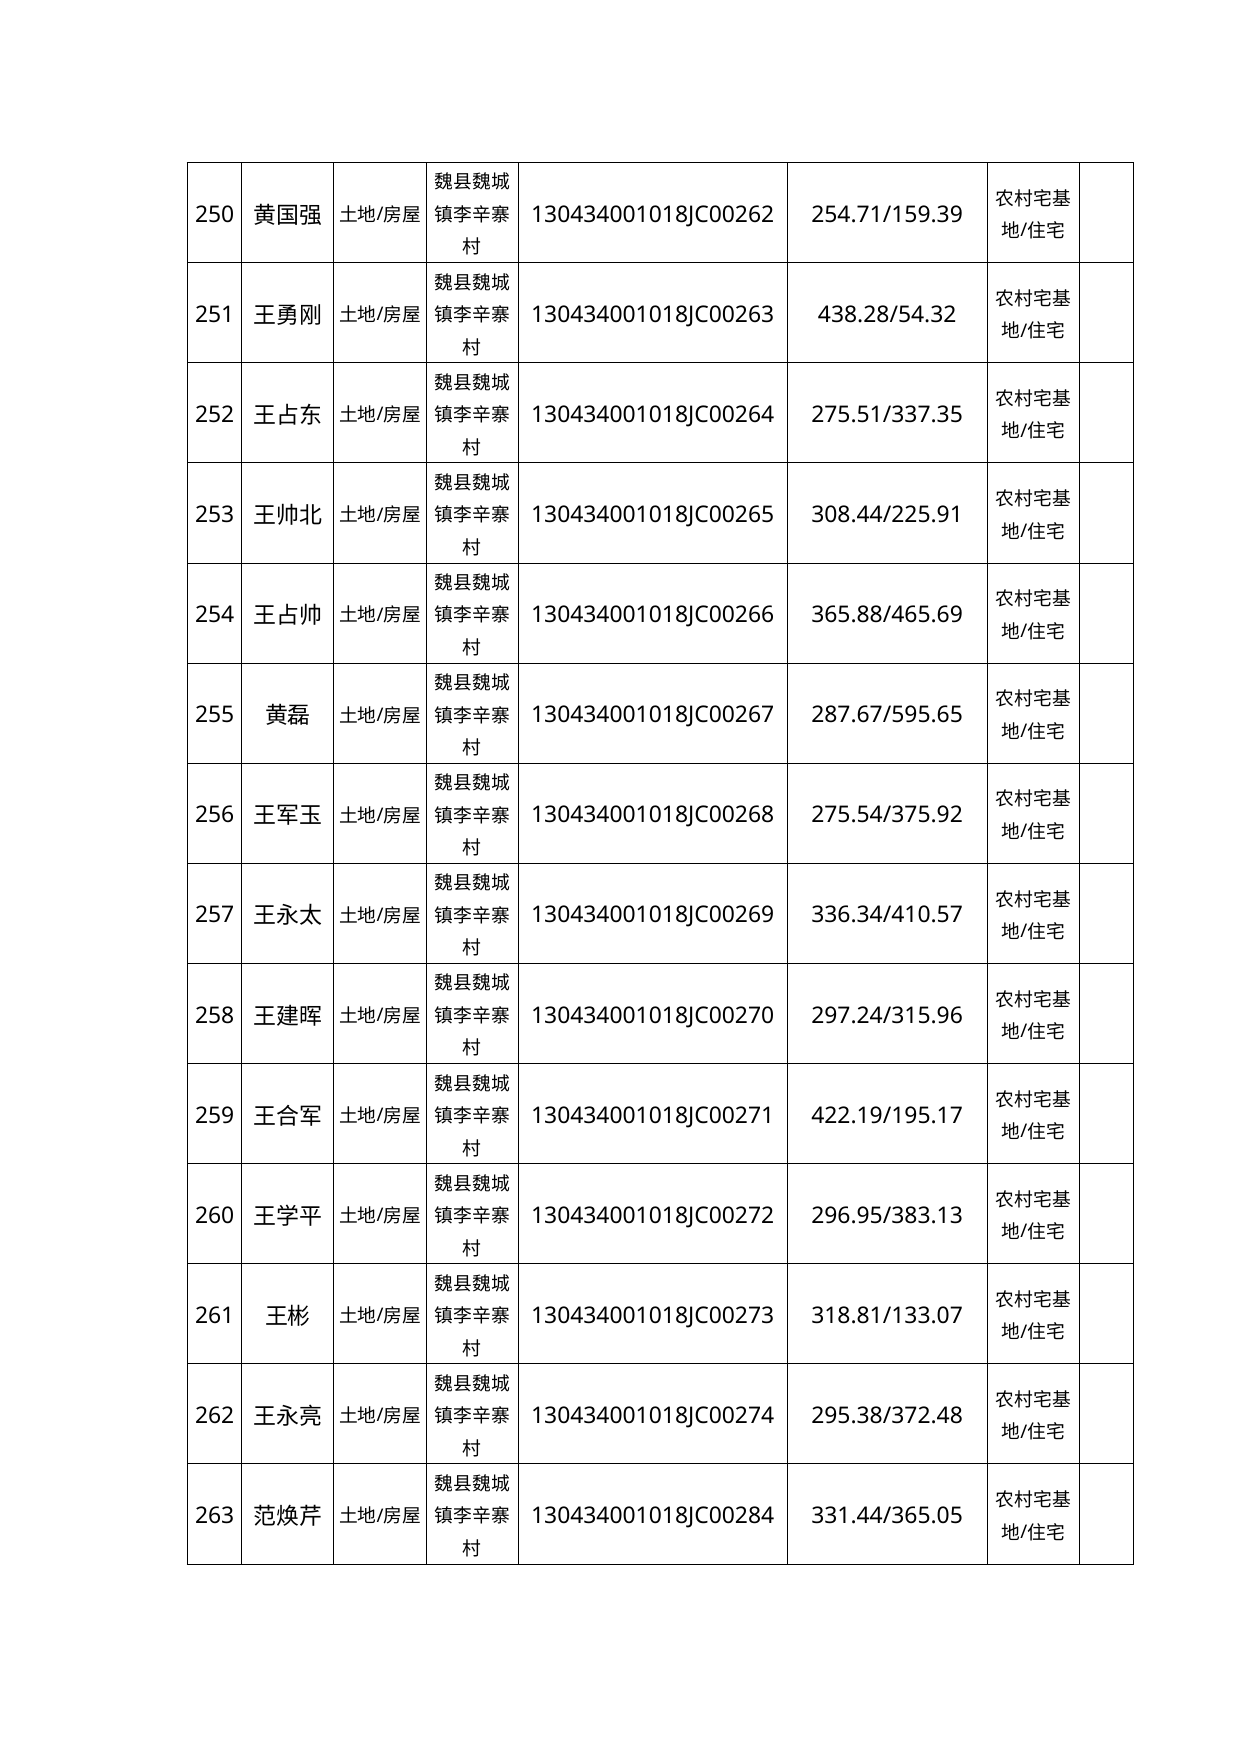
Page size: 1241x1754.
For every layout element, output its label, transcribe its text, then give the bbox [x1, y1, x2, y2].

table_cell 262 [188, 1364, 241, 1463]
table_cell 土地/房屋 [334, 263, 426, 362]
table_cell 土地/房屋 [334, 964, 426, 1063]
table_cell 130434001018JC00284 [519, 1464, 787, 1563]
table_cell [1080, 864, 1133, 963]
table_cell 130434001018JC00270 [519, 964, 787, 1063]
table_cell 130434001018JC00264 [519, 363, 787, 462]
table_cell 王占东 [242, 363, 333, 462]
table_cell 魏县魏城镇李辛寨村 [427, 1064, 518, 1163]
table_cell 275.54/375.92 [788, 764, 987, 863]
table_cell 魏县魏城镇李辛寨村 [427, 163, 518, 262]
table_cell 农村宅基地/住宅 [988, 463, 1079, 562]
table_cell 295.38/372.48 [788, 1364, 987, 1463]
table_cell 130434001018JC00273 [519, 1264, 787, 1363]
table_cell 农村宅基地/住宅 [988, 363, 1079, 462]
table_cell 农村宅基地/住宅 [988, 864, 1079, 963]
table_cell [1080, 964, 1133, 1063]
table_cell 261 [188, 1264, 241, 1363]
table_cell 287.67/595.65 [788, 664, 987, 763]
table_cell 252 [188, 363, 241, 462]
table_cell 王军玉 [242, 764, 333, 863]
table_cell 365.88/465.69 [788, 564, 987, 662]
table_cell 259 [188, 1064, 241, 1163]
table_cell 土地/房屋 [334, 163, 426, 262]
table_cell 魏县魏城镇李辛寨村 [427, 263, 518, 362]
table_cell 130434001018JC00267 [519, 664, 787, 763]
table_cell 王彬 [242, 1264, 333, 1363]
table_cell 130434001018JC00265 [519, 463, 787, 562]
table_cell 257 [188, 864, 241, 963]
table_cell 魏县魏城镇李辛寨村 [427, 1264, 518, 1363]
table_cell 336.34/410.57 [788, 864, 987, 963]
table_cell 土地/房屋 [334, 1164, 426, 1263]
table_cell 130434001018JC00271 [519, 1064, 787, 1163]
table_cell 土地/房屋 [334, 1364, 426, 1463]
table_cell 250 [188, 163, 241, 262]
table_cell [1080, 764, 1133, 863]
table_cell 黄磊 [242, 664, 333, 763]
table_cell 土地/房屋 [334, 1264, 426, 1363]
table_cell 王帅北 [242, 463, 333, 562]
table_cell 农村宅基地/住宅 [988, 263, 1079, 362]
table_cell 魏县魏城镇李辛寨村 [427, 1364, 518, 1463]
table_cell 256 [188, 764, 241, 863]
table_cell 魏县魏城镇李辛寨村 [427, 1164, 518, 1263]
table_cell 王建晖 [242, 964, 333, 1063]
table_cell 黄国强 [242, 163, 333, 262]
table_cell 263 [188, 1464, 241, 1563]
table_cell 魏县魏城镇李辛寨村 [427, 664, 518, 763]
table_cell 土地/房屋 [334, 764, 426, 863]
table_cell 农村宅基地/住宅 [988, 1364, 1079, 1463]
table_cell [1080, 1164, 1133, 1263]
table_cell 130434001018JC00262 [519, 163, 787, 262]
table_cell 土地/房屋 [334, 864, 426, 963]
table_cell 255 [188, 664, 241, 763]
table_cell 农村宅基地/住宅 [988, 163, 1079, 262]
table_cell 农村宅基地/住宅 [988, 1064, 1079, 1163]
table_cell 农村宅基地/住宅 [988, 1164, 1079, 1263]
table_cell [1080, 1364, 1133, 1463]
table_cell 130434001018JC00274 [519, 1364, 787, 1463]
table_cell 130434001018JC00269 [519, 864, 787, 963]
table_cell 王占帅 [242, 564, 333, 662]
table_cell 农村宅基地/住宅 [988, 664, 1079, 763]
table_cell 土地/房屋 [334, 1464, 426, 1563]
table_cell 土地/房屋 [334, 1064, 426, 1163]
table_cell 422.19/195.17 [788, 1064, 987, 1163]
table_cell 土地/房屋 [334, 664, 426, 763]
table_cell [1080, 463, 1133, 562]
table_cell 331.44/365.05 [788, 1464, 987, 1563]
table_cell 王永亮 [242, 1364, 333, 1463]
table_cell 农村宅基地/住宅 [988, 764, 1079, 863]
table_cell 魏县魏城镇李辛寨村 [427, 463, 518, 562]
table_cell 王合军 [242, 1064, 333, 1163]
table_cell [1080, 564, 1133, 662]
table_cell 王学平 [242, 1164, 333, 1263]
table_cell 258 [188, 964, 241, 1063]
table_cell [1080, 263, 1133, 362]
table_cell [1080, 1064, 1133, 1163]
table_cell 土地/房屋 [334, 363, 426, 462]
table_cell 土地/房屋 [334, 463, 426, 562]
table_cell 130434001018JC00272 [519, 1164, 787, 1263]
table_cell [1080, 1464, 1133, 1563]
table_cell 130434001018JC00263 [519, 263, 787, 362]
table_cell 范焕芹 [242, 1464, 333, 1563]
table_cell 农村宅基地/住宅 [988, 1264, 1079, 1363]
table_cell 土地/房屋 [334, 564, 426, 662]
table_cell 魏县魏城镇李辛寨村 [427, 363, 518, 462]
table_cell [1080, 163, 1133, 262]
table_cell 253 [188, 463, 241, 562]
table_cell 297.24/315.96 [788, 964, 987, 1063]
table_cell 王永太 [242, 864, 333, 963]
table_cell 魏县魏城镇李辛寨村 [427, 864, 518, 963]
table_cell 魏县魏城镇李辛寨村 [427, 564, 518, 662]
table_cell 308.44/225.91 [788, 463, 987, 562]
table_cell 魏县魏城镇李辛寨村 [427, 764, 518, 863]
table_cell 农村宅基地/住宅 [988, 564, 1079, 662]
table_cell 254 [188, 564, 241, 662]
table_cell 魏县魏城镇李辛寨村 [427, 964, 518, 1063]
table_cell 魏县魏城镇李辛寨村 [427, 1464, 518, 1563]
table_cell 318.81/133.07 [788, 1264, 987, 1363]
table_cell 王勇刚 [242, 263, 333, 362]
table_cell [1080, 664, 1133, 763]
table_cell 296.95/383.13 [788, 1164, 987, 1263]
table_cell 130434001018JC00268 [519, 764, 787, 863]
table_cell [1080, 363, 1133, 462]
table_cell 130434001018JC00266 [519, 564, 787, 662]
table_cell 260 [188, 1164, 241, 1263]
table_cell 254.71/159.39 [788, 163, 987, 262]
table_cell 农村宅基地/住宅 [988, 1464, 1079, 1563]
table_cell 438.28/54.32 [788, 263, 987, 362]
table_cell 251 [188, 263, 241, 362]
table_cell [1080, 1264, 1133, 1363]
table_cell 275.51/337.35 [788, 363, 987, 462]
table_cell 农村宅基地/住宅 [988, 964, 1079, 1063]
